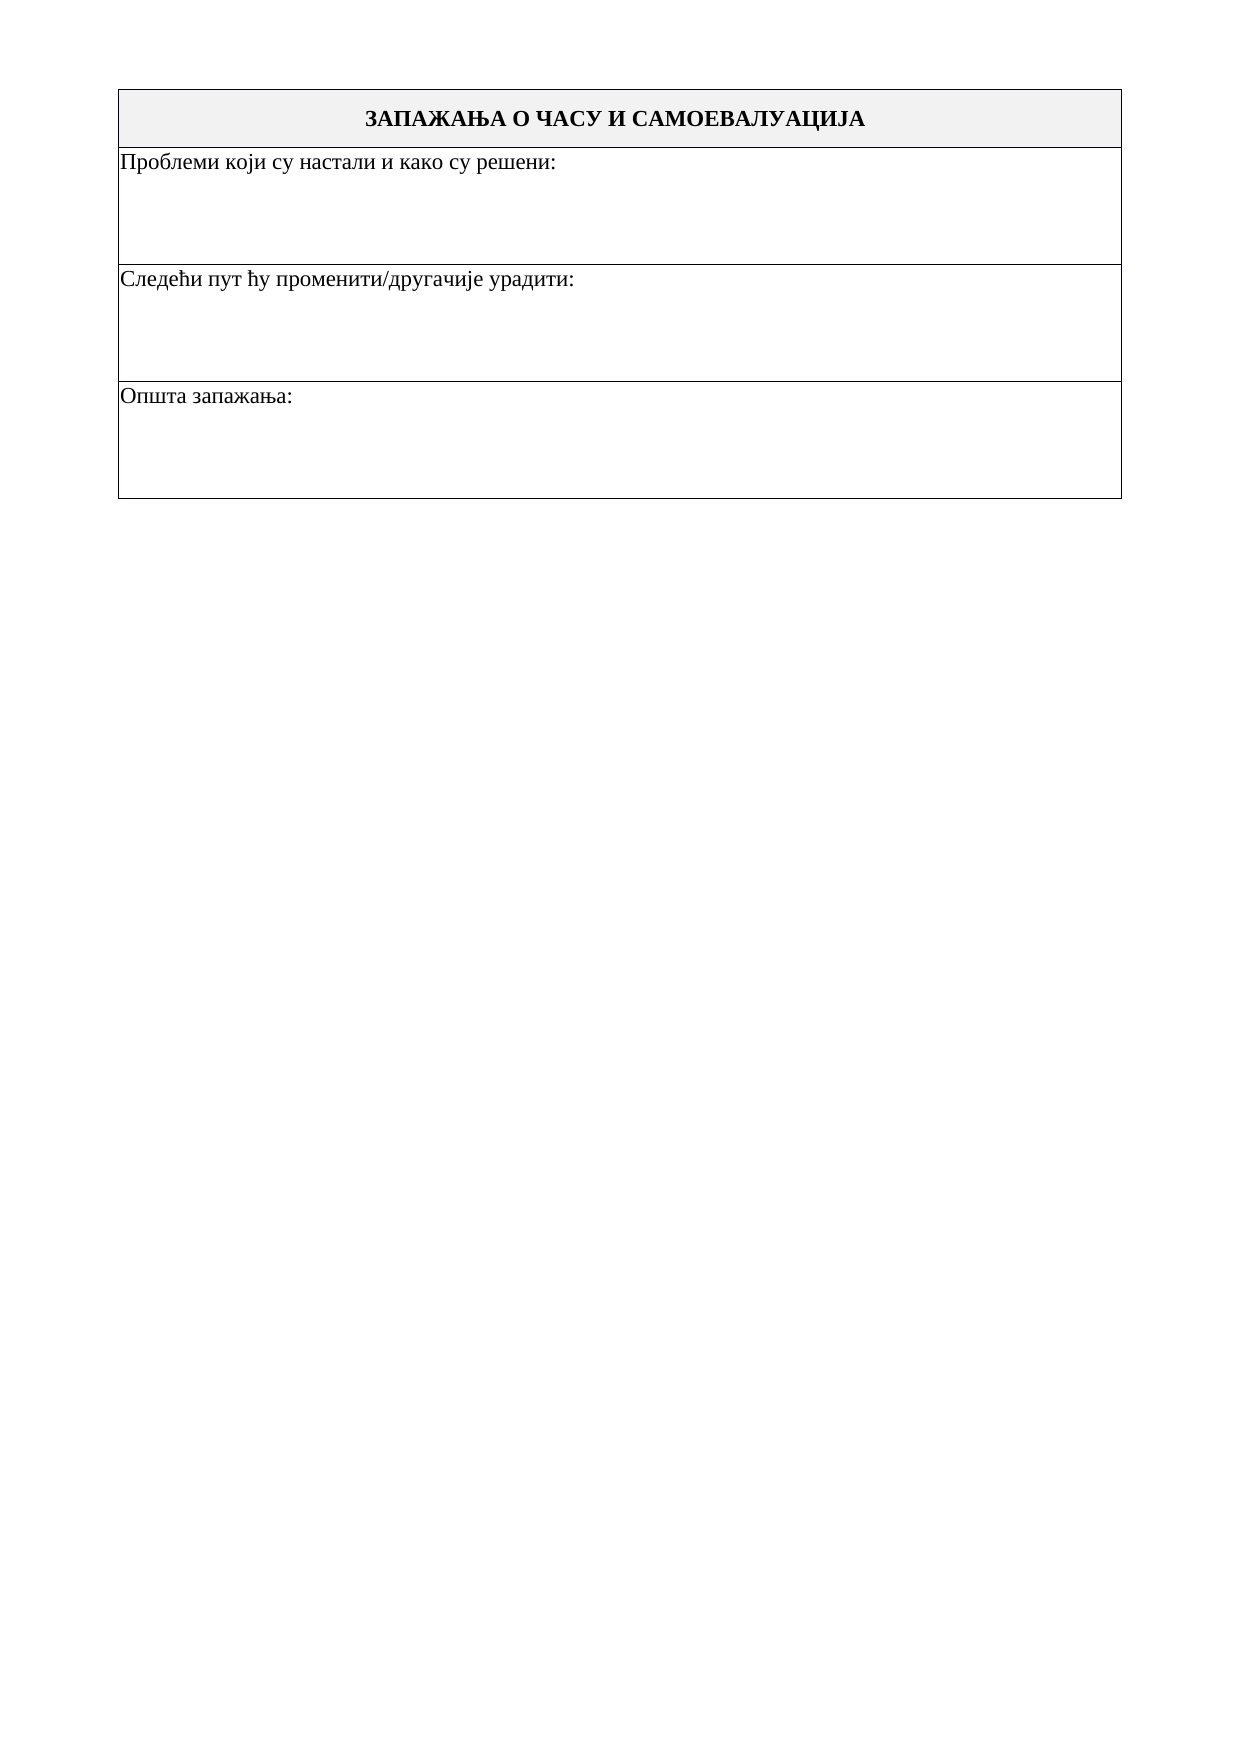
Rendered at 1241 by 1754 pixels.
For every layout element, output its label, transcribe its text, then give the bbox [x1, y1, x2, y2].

table_cell ЗАПАЖАЊА О ЧАСУ И САМОЕВАЛУАЦИЈА [119, 90, 1121, 147]
table_cell Следећи пут ћу променити/другачије урадити: [119, 265, 1121, 381]
table_cell Проблеми који су настали и како су решени: [119, 148, 1121, 264]
table_cell Општа запажања: [119, 382, 1121, 498]
